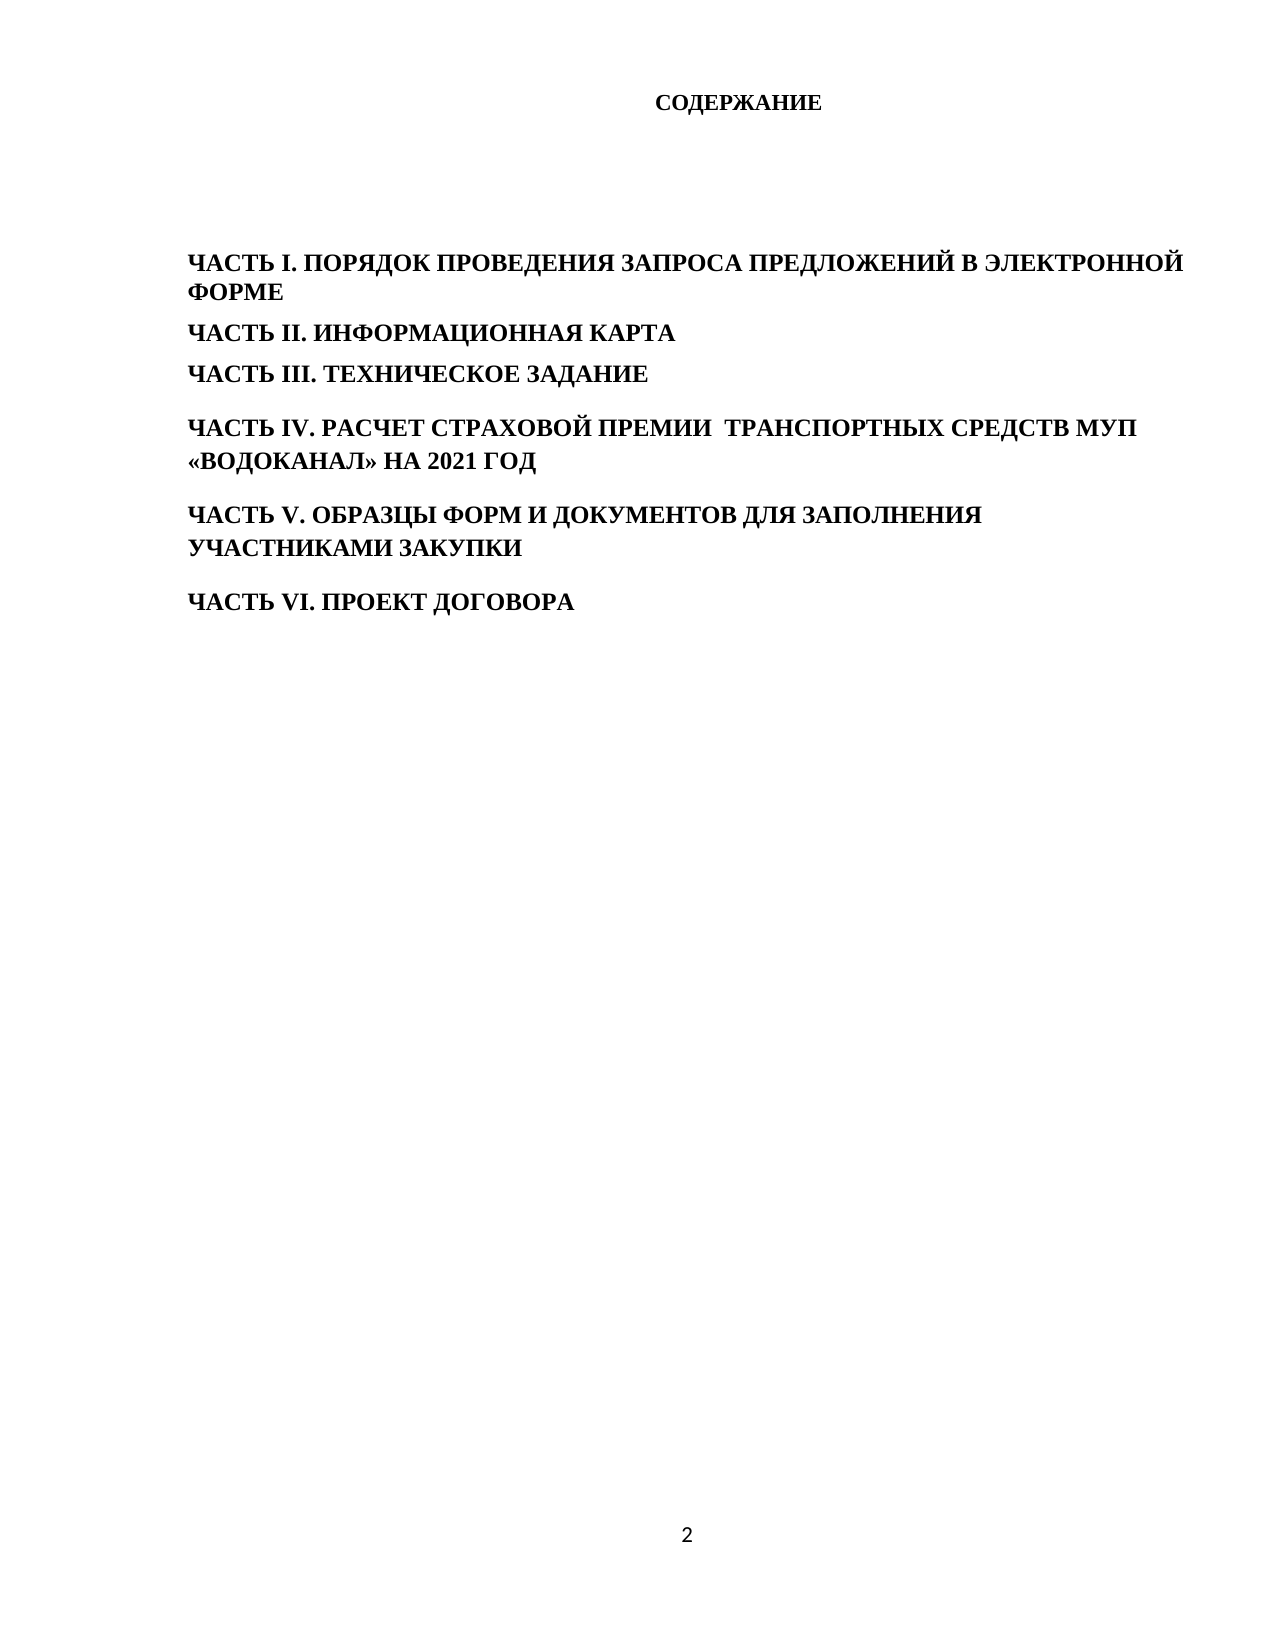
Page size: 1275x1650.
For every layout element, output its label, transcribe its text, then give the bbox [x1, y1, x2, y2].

subtitle СОДЕРЖАНИЕ [187, 89, 1186, 115]
